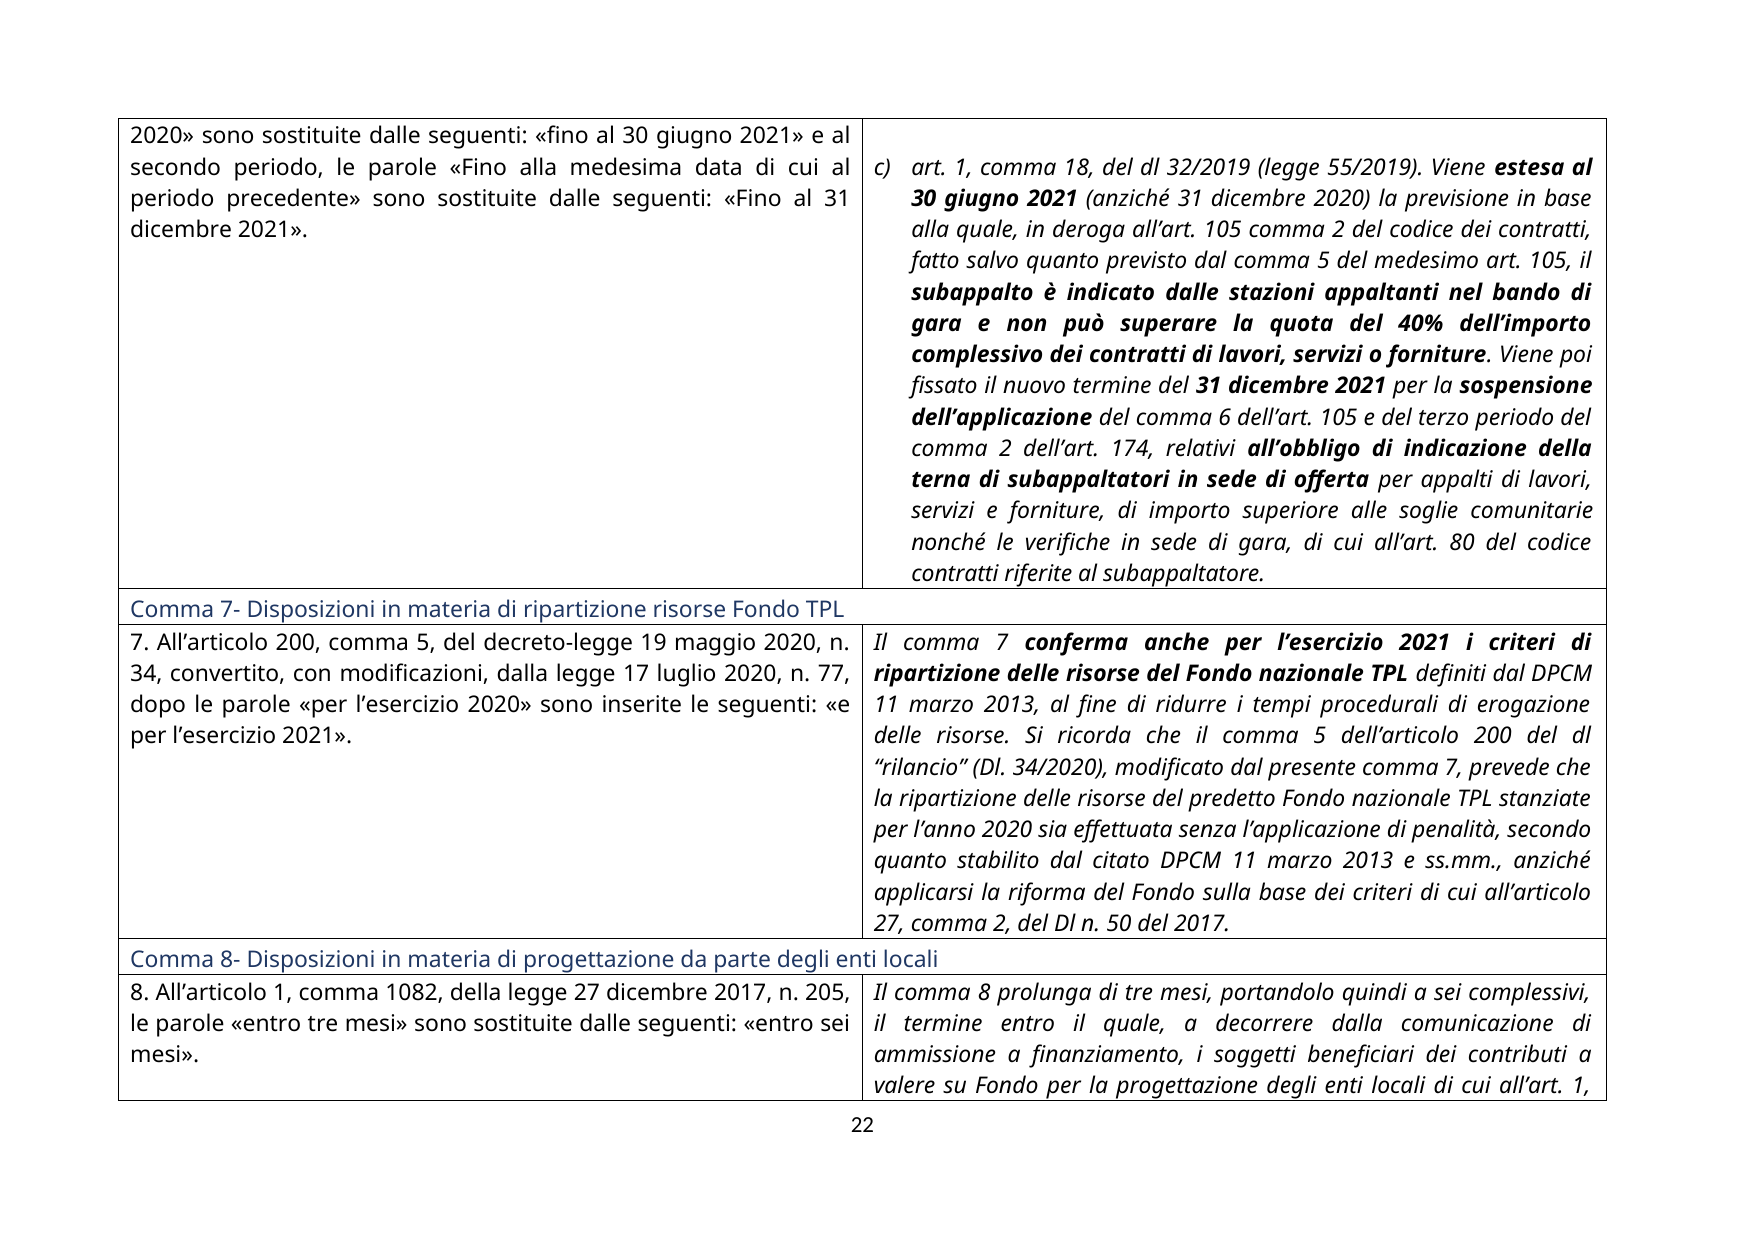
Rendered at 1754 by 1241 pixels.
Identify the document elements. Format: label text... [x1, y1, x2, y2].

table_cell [863, 975, 1606, 1100]
table_cell Comma 8- Disposizioni in materia di progettazione da parte degli enti locali [119, 939, 1606, 974]
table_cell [119, 119, 862, 588]
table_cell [863, 119, 1606, 588]
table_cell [119, 975, 862, 1100]
table_cell 7. All’articolo 200, comma 5, del decreto-legge 19 maggio 2020, n. 34, convertito, con modificazioni, dalla legge 17 luglio 2020, n. 77, dopo le parole «per l’esercizio 2020» sono inserite le seguenti: «e per l’esercizio 2021». [119, 625, 862, 938]
table_cell Comma 7- Disposizioni in materia di ripartizione risorse Fondo TPL [119, 589, 1606, 624]
table_cell Il comma 7 conferma anche per l’esercizio 2021 i criteri di ripartizione delle risorse del Fondo nazionale TPL definiti dal DPCM 11 marzo 2013, al fine di ridurre i tempi procedurali di erogazione delle risorse. Si ricorda che il comma 5 dell’articolo 200 del dl “rilancio” (Dl. 34/2020), modificato dal presente comma 7, prevede che la ripartizione delle risorse del predetto Fondo nazionale TPL stanziate per l’anno 2020 sia effettuata senza l’applicazione di penalità, secondo quanto stabilito dal citato DPCM 11 marzo 2013 e ss.mm., anziché applicarsi la riforma del Fondo sulla base dei criteri di cui all’articolo 27, comma 2, del Dl n. 50 del 2017. [863, 625, 1606, 938]
